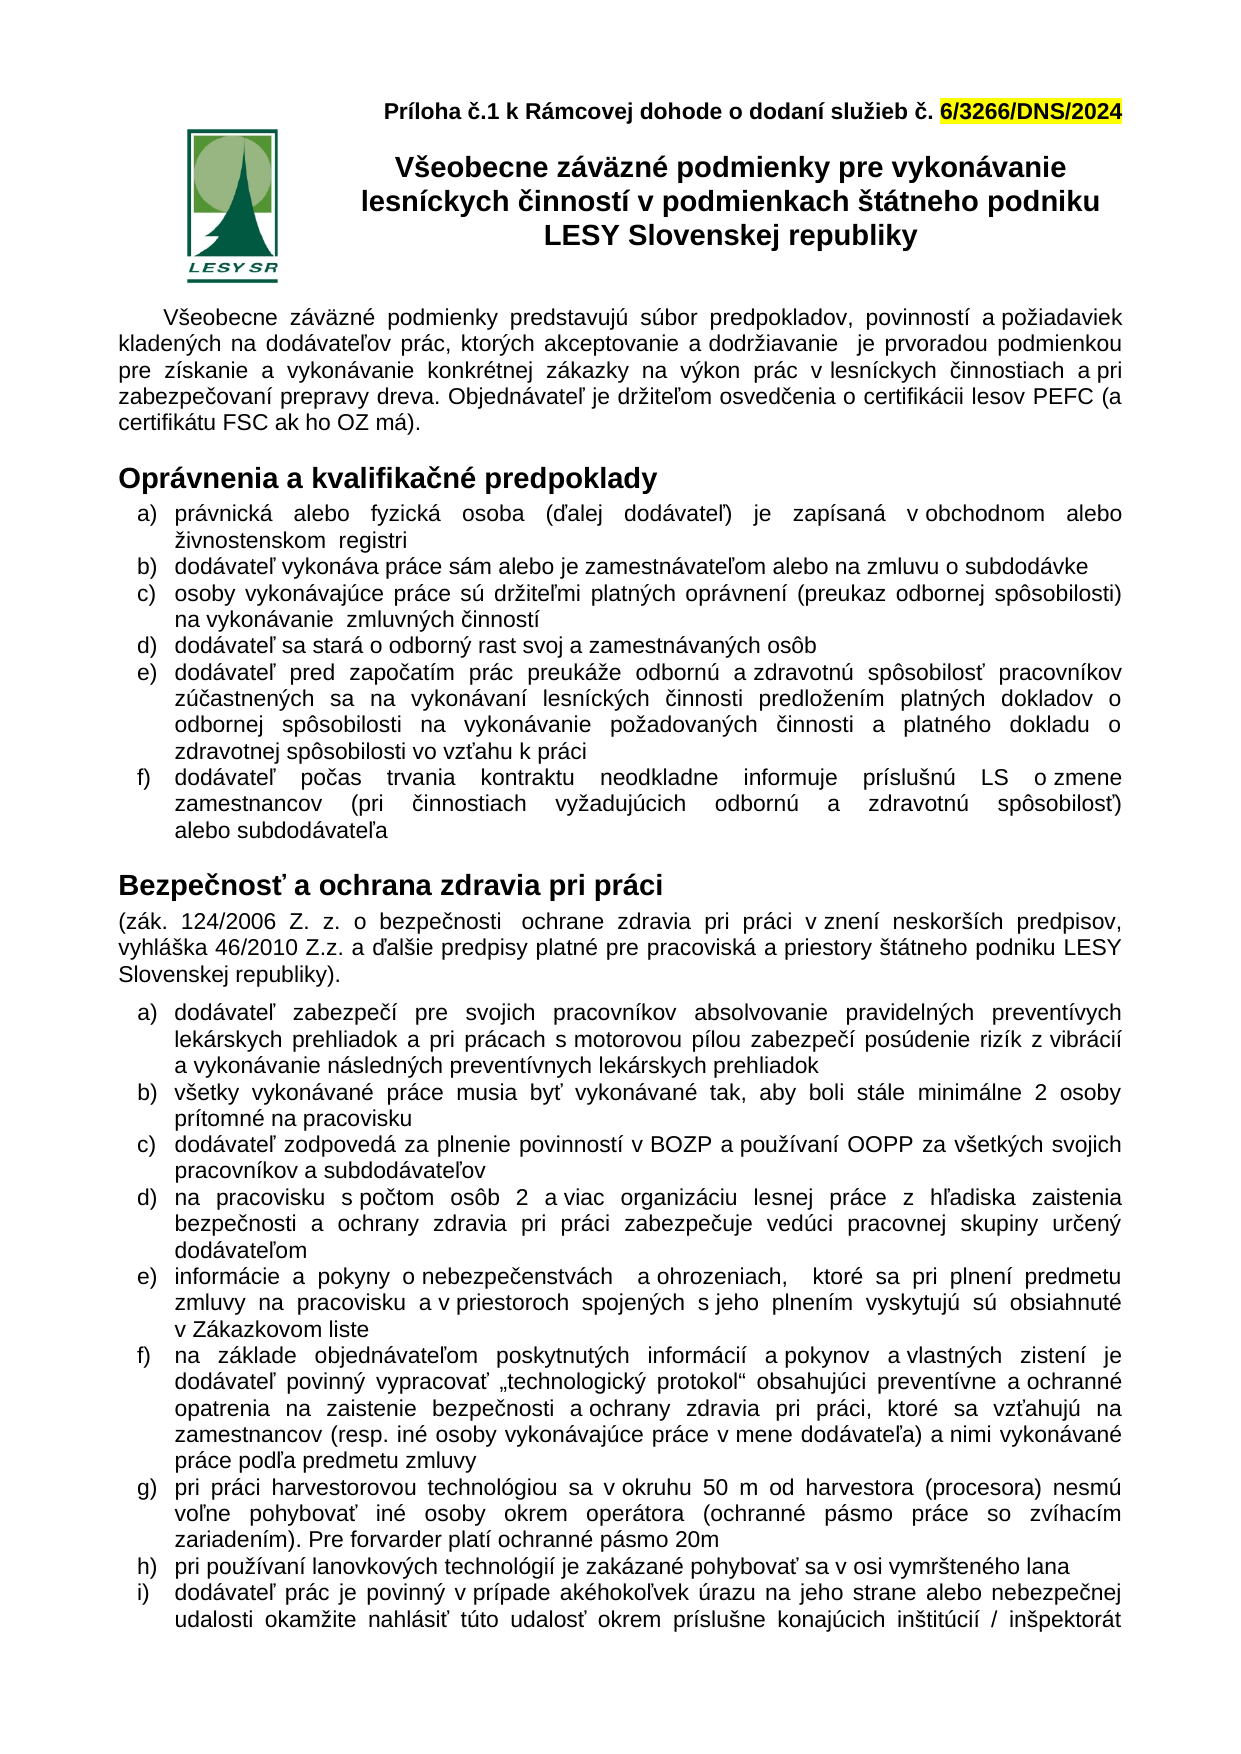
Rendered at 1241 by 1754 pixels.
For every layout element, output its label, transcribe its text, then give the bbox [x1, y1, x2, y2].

list všetky vykonávané práce musia byť vykonávané tak, aby boli stále minimálne 2 osoby prítomné na pracovisku [137, 1078, 1122, 1131]
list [137, 1579, 1122, 1632]
list pri používaní lanovkových technológií je zakázané pohybovať sa v osi vymršteného lana [137, 1553, 1122, 1579]
list dodávateľ vykonáva práce sám alebo je zamestnávateľom alebo na zmluvu o subdodávke [137, 553, 1122, 579]
list na základe objednávateľom poskytnutých informácií a pokynov a vlastných zistení je dodávateľ povinný vypracovať „technologický protokol“ obsahujúci preventívne a ochranné opatrenia na zaistenie bezpečnosti a ochrany zdravia pri práci, ktoré sa vzťahujú na zamestnancov (resp. iné osoby vykonávajúce práce v mene dodávateľa) a nimi vykonávané práce podľa predmetu zmluvy [137, 1342, 1122, 1474]
list na pracovisku s počtom osôb 2 a viac organizáciu lesnej práce z hľadiska zaistenia bezpečnosti a ochrany zdravia pri práci zabezpečuje vedúci pracovnej skupiny určený dodávateľom [137, 1184, 1122, 1263]
list pri práci harvestorovou technológiou sa v okruhu 50 m od harvestora (procesora) nesmú voľne pohybovať iné osoby okrem operátora (ochranné pásmo práce so zvíhacím zariadením). Pre forvarder platí ochranné pásmo 20m [137, 1474, 1122, 1553]
list informácie a pokyny o nebezpečenstvách a ohrozeniach, ktoré sa pri plnení predmetu zmluvy na pracovisku a v priestoroch spojených s jeho plnením vyskytujú sú obsiahnuté v Zákazkovom liste [137, 1263, 1122, 1342]
subtitle Oprávnenia a kvalifikačné predpoklady [118, 461, 1122, 494]
text Príloha č.1 k Rámcovej dohode o dodaní služieb č. 6/3266/DNS/2024 [118, 98, 940, 124]
list dodávateľ pred započatím prác preukáže odbornú a zdravotnú spôsobilosť pracovníkov zúčastnených sa na vykonávaní lesníckých činnosti predložením platných dokladov o odbornej spôsobilosti na vykonávanie požadovaných činnosti a platného dokladu o zdravotnej spôsobilosti vo vzťahu k práci [137, 658, 1122, 764]
text Všeobecne záväzné podmienky predstavujú súbor predpokladov, povinností a požiadaviek kladených na dodávateľov prác, ktorých akceptovanie a dodržiavanie je prvoradou podmienkou pre získanie a vykonávanie konkrétnej zákazky na výkon prác v lesníckych činnostiach a pri zabezpečovaní prepravy dreva. Objednávateľ je držiteľom osvedčenia o certifikácii lesov PEFC (a certifikátu FSC ak ho OZ má). [118, 304, 1122, 436]
list dodávateľ počas trvania kontraktu neodkladne informuje príslušnú LS o zmene zamestnancov (pri činnostiach vyžadujúcich odbornú a zdravotnú spôsobilosť) alebo subdodávateľa [137, 764, 1122, 843]
picture [183, 125, 278, 285]
text (zák. 124/2006 Z. z. o bezpečnosti ochrane zdravia pri práci v znení neskorších predpisov, vyhláška 46/2010 Z.z. a ďalšie predpisy platné pre pracoviská a priestory štátneho podniku LESY Slovenskej republiky). [118, 908, 1122, 987]
list dodávateľ zabezpečí pre svojich pracovníkov absolvovanie pravidelných preventívych lekárskych prehliadok a pri prácach s motorovou pílou zabezpečí posúdenie rizík z vibrácií a vykonávanie následných preventívnych lekárskych prehliadok [137, 999, 1122, 1078]
subtitle Bezpečnosť a ochrana zdravia pri práci [118, 868, 1122, 902]
list právnická alebo fyzická osoba (ďalej dodávateľ) je zapísaná v obchodnom alebo živnostenskom registri [137, 500, 1122, 553]
text Všeobecne záväzné podmienky pre vykonávanie lesníckych činností v podmienkach štátneho podniku LESY Slovenskej republiky [340, 151, 1122, 251]
list osoby vykonávajúce práce sú držiteľmi platných oprávnení (preukaz odbornej spôsobilosti) na vykonávanie zmluvných činností [137, 579, 1122, 632]
list dodávateľ sa stará o odborný rast svoj a zamestnávaných osôb [137, 632, 1122, 658]
list dodávateľ zodpovedá za plnenie povinností v BOZP a používaní OOPP za všetkých svojich pracovníkov a subdodávateľov [137, 1131, 1122, 1184]
